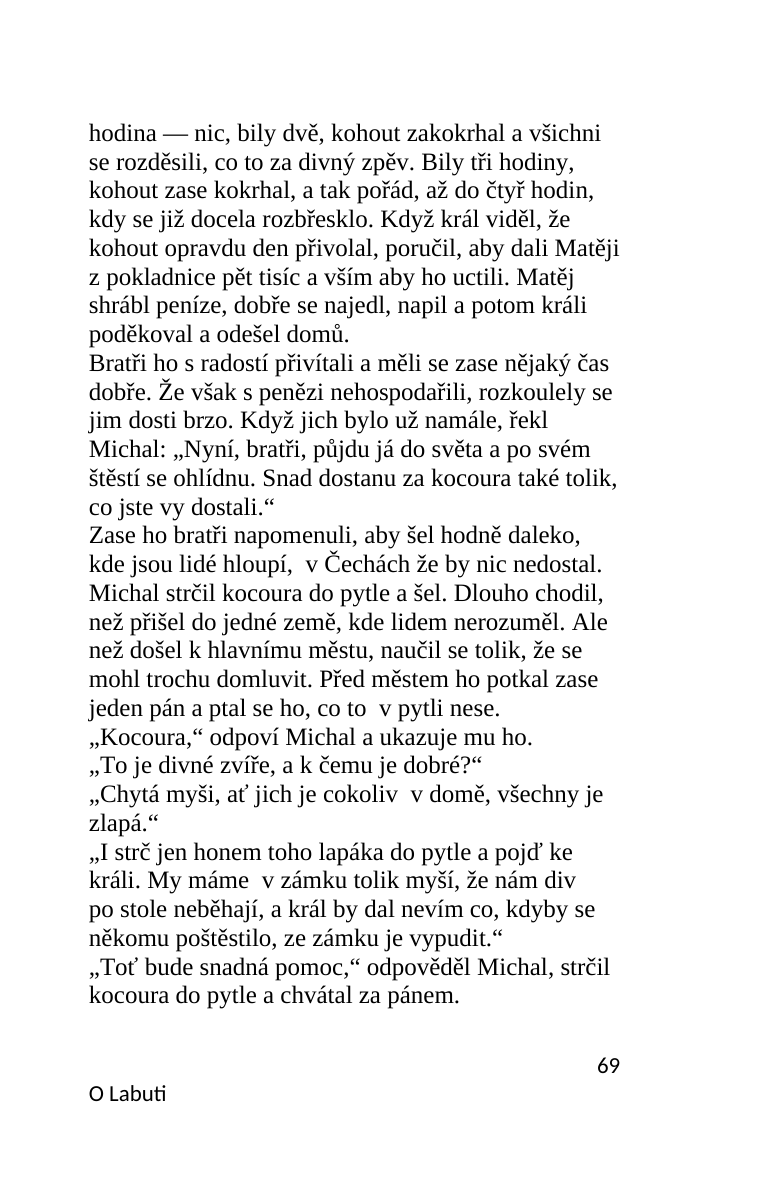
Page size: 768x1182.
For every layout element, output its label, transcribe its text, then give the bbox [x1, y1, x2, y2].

text „I strč jen honem toho lapáka do pytle a pojď ke králi. My máme v zámku tolik myší, že nám div po stole neběhají, a král by dal nevím co, kdyby se někomu poštěstilo, ze zámku je vypudit.“ [89, 837, 620, 952]
text „To je divné zvíře, a k čemu je dobré?“ [89, 751, 620, 779]
text Zase ho bratři napomenuli, aby šel hodně daleko, kde jsou lidé hloupí, v Čechách že by nic nedostal. Michal strčil kocoura do pytle a šel. Dlouho chodil, než přišel do jedné země, kde lidem nerozuměl. Ale než došel k hlavnímu městu, naučil se tolik, že se mohl trochu domluvit. Před městem ho potkal zase jeden pán a ptal se ho, co to v pytli nese. [89, 521, 620, 722]
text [89, 118, 620, 348]
text „Toť bude snadná pomoc,“ odpověděl Michal, strčil kocoura do pytle a chvátal za pánem. [89, 952, 620, 1009]
text Bratři ho s radostí přivítali a měli se zase nějaký čas dobře. Že však s penězi nehospodařili, rozkoulely se jim dosti brzo. Když jich bylo už namále, řekl Michal: „Nyní, bratři, půjdu já do světa a po svém štěstí se ohlídnu. Snad dostanu za kocoura také tolik, co jste vy dostali.“ [89, 348, 620, 521]
text „Chytá myši, ať jich je cokoliv v domě, všechny je zlapá.“ [89, 779, 620, 837]
text „Kocoura,“ odpoví Michal a ukazuje mu ho. [89, 722, 620, 751]
